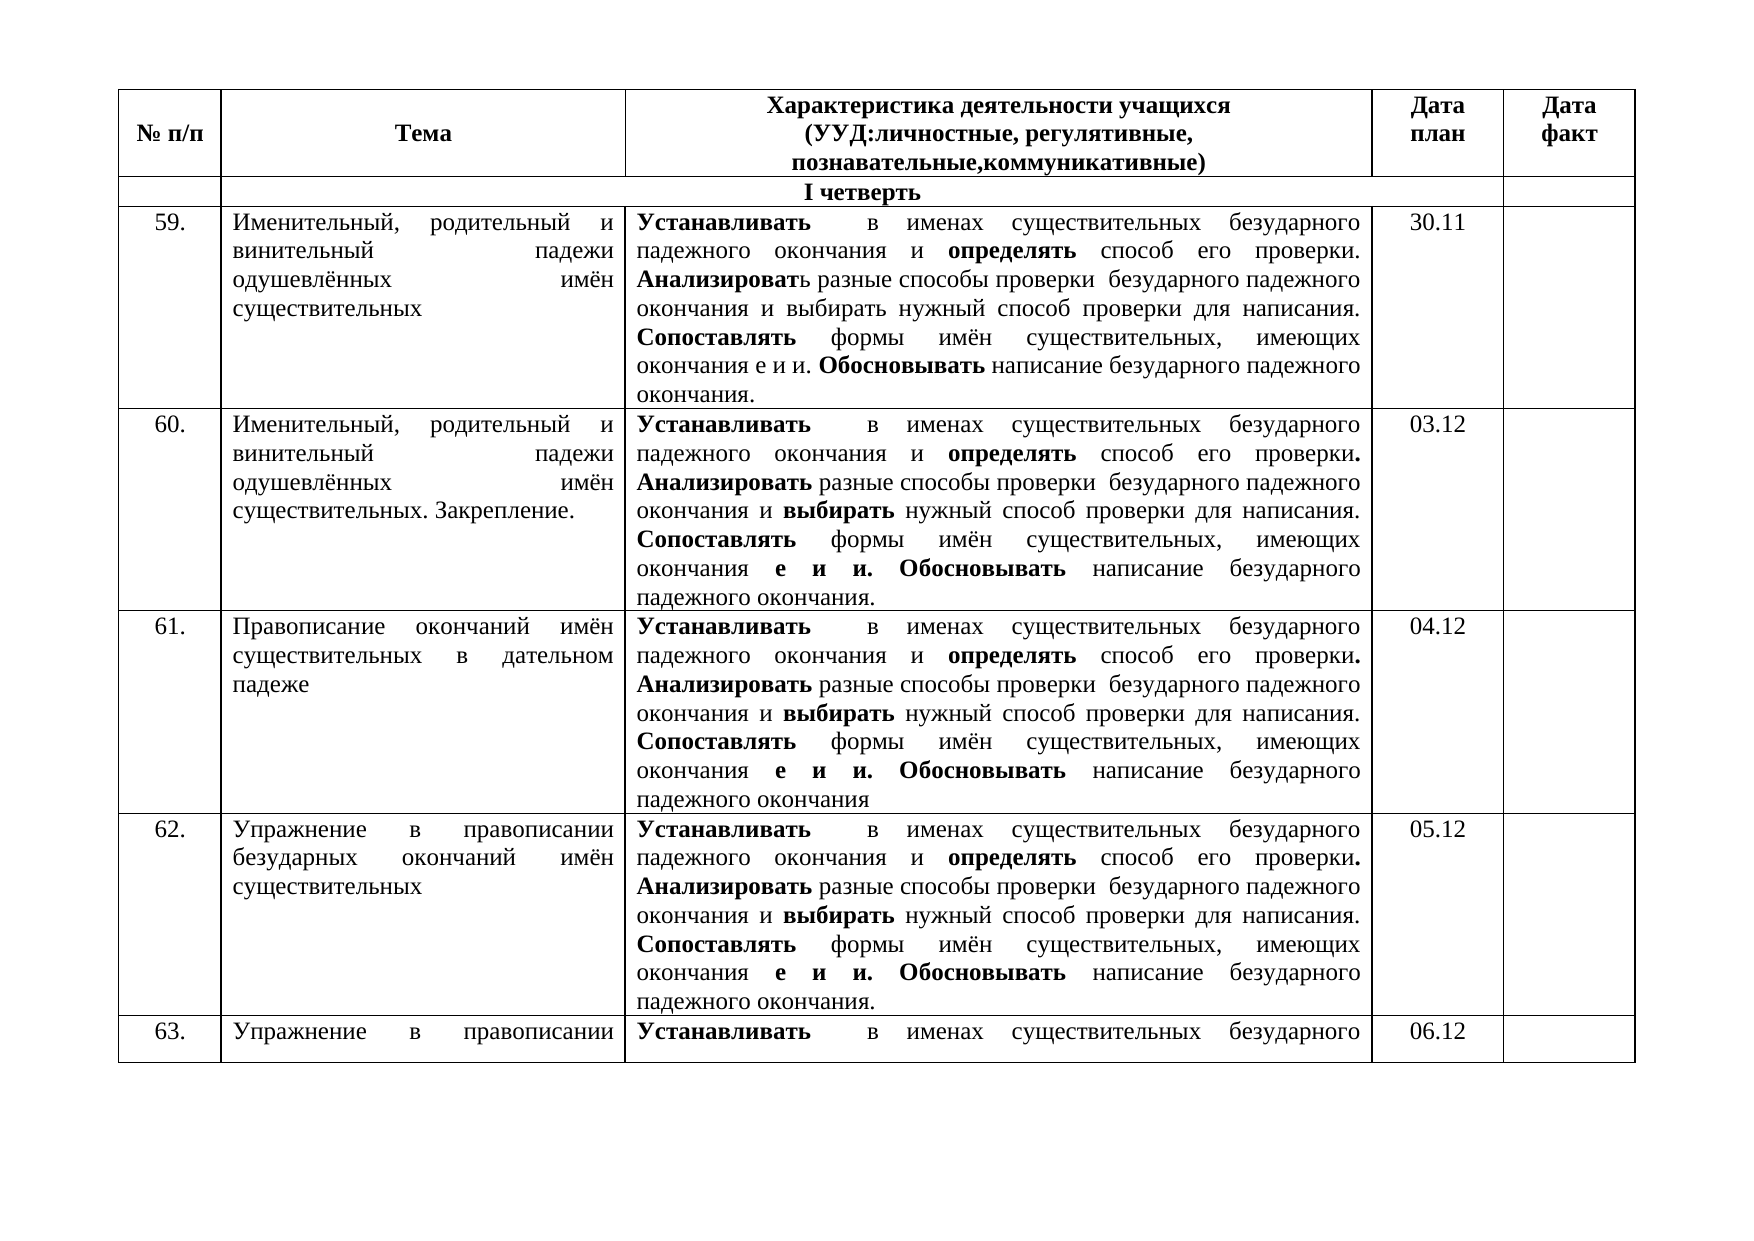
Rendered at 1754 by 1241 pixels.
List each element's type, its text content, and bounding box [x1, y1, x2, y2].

table_cell [1504, 177, 1634, 206]
table_cell 30.11 [1373, 207, 1503, 408]
table_cell 05.12 [1373, 814, 1503, 1015]
table_header Дата план [1373, 90, 1503, 176]
table_cell [1504, 207, 1634, 408]
table_cell Упражнение в правописании безударных окончаний имён существительных [222, 814, 624, 1015]
table_cell 59. [119, 207, 220, 408]
table_cell 61. [119, 611, 220, 813]
table_header Характеристика деятельности учащихся (УУД:личностные, регулятивные, познавательные,коммуникативные) [626, 90, 1371, 176]
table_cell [222, 1016, 624, 1062]
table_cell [626, 207, 1371, 408]
table_cell [1504, 409, 1634, 610]
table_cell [626, 1016, 1371, 1062]
table_cell [1504, 1016, 1634, 1062]
table_cell [1504, 611, 1634, 813]
table_cell 06.12 [1373, 1016, 1503, 1062]
table_cell [1504, 814, 1634, 1015]
table_header № п/п [119, 90, 220, 176]
table_header Дата факт [1504, 90, 1634, 176]
table_cell Правописание окончаний имён существительных в дательном падеже [222, 611, 624, 813]
table_cell 03.12 [1373, 409, 1503, 610]
table_cell 62. [119, 814, 220, 1015]
table_cell 04.12 [1373, 611, 1503, 813]
table_cell Устанавливать в именах существительных безударного падежного окончания и определять способ его проверки. Анализировать разные способы проверки безударного падежного окончания и выбирать нужный способ проверки для написания. Сопоставлять формы имён существительных, имеющих окончания е и и. Обосновывать написание безударного падежного окончания [626, 611, 1371, 813]
table_header Тема [222, 90, 625, 176]
table_cell 60. [119, 409, 220, 610]
table_cell I четверть [222, 177, 1503, 206]
table_cell [119, 177, 220, 206]
table_cell Именительный, родительный и винительный падежи одушевлённых имён существительных [222, 207, 624, 408]
table_cell Именительный, родительный и винительный падежи одушевлённых имён существительных. Закрепление. [222, 409, 624, 610]
table_cell 63. [119, 1016, 220, 1062]
